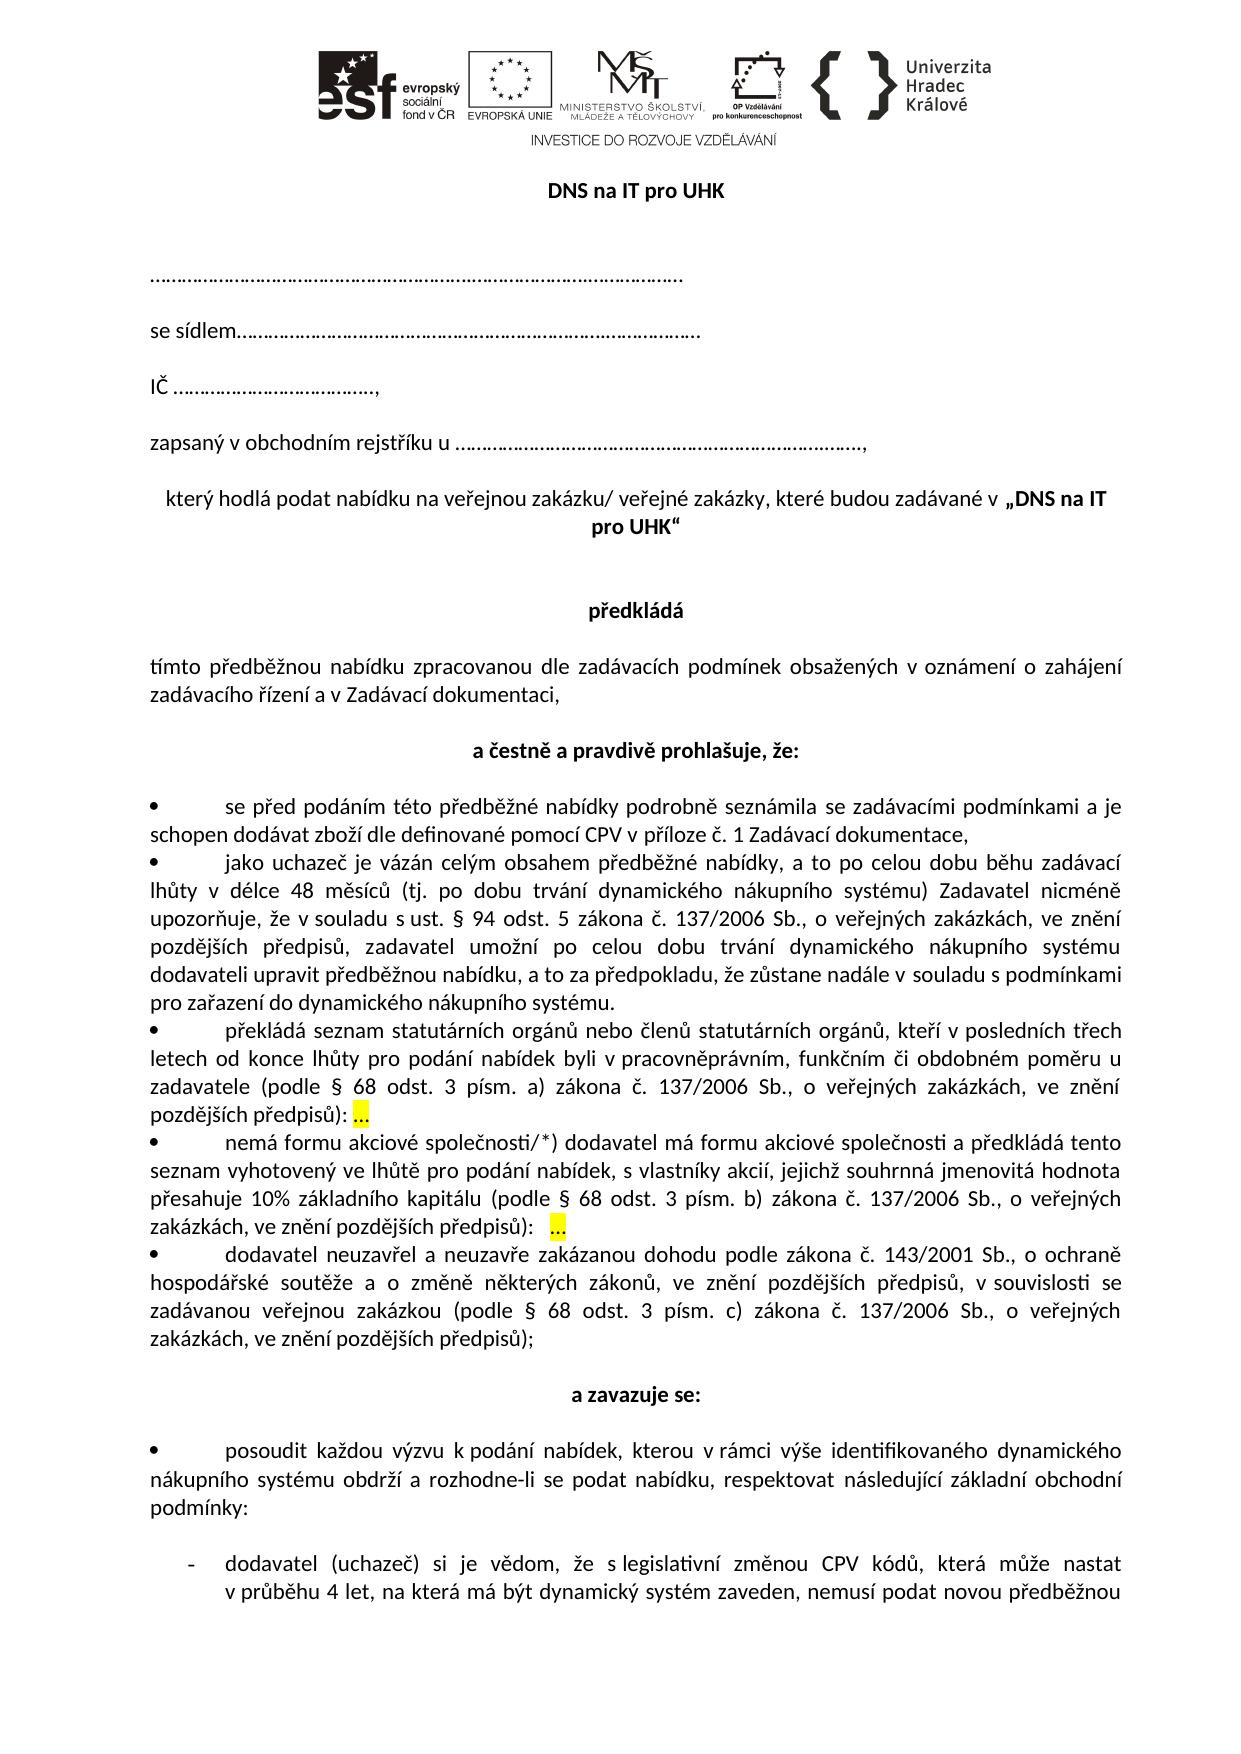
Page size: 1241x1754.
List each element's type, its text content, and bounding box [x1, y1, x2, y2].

list se před podáním této předběžné nabídky podrobně seznámila se zadávacími podmínkami a je schopen dodávat zboží dle definované pomocí CPV v příloze č. 1 Zadávací dokumentace, [150, 792, 1122, 848]
text předkládá [150, 596, 1122, 624]
list překládá seznam statutárních orgánů nebo členů statutárních orgánů, kteří v posledních třech letech od konce lhůty pro podání nabídek byli v pracovněprávním, funkčním či obdobném poměru u zadavatele (podle § 68 odst. 3 písm. a) zákona č. 137/2006 Sb., o veřejných zakázkách, ve znění pozdějších předpisů): … [150, 1016, 1122, 1128]
text tímto předběžnou nabídku zpracovanou dle zadávacích podmínek obsažených v oznámení o zahájení zadávacího řízení a v Zadávací dokumentaci, [150, 652, 1122, 708]
text se sídlem…………………………………………………………….……………… [150, 316, 1122, 344]
subtitle DNS na IT pro UHK [150, 176, 1122, 204]
text a čestně a pravdivě prohlašuje, že: [150, 736, 1122, 764]
list nemá formu akciové společnosti/*) dodavatel má formu akciové společnosti a předkládá tento seznam vyhotovený ve lhůtě pro podání nabídek, s vlastníky akcií, jejichž souhrnná jmenovitá hodnota přesahuje 10% základního kapitálu (podle § 68 odst. 3 písm. b) zákona č. 137/2006 Sb., o veřejných zakázkách, ve znění pozdějších předpisů): … [150, 1128, 1122, 1241]
list dodavatel neuzavřel a neuzavře zakázanou dohodu podle zákona č. 143/2001 Sb., o ochraně hospodářské soutěže a o změně některých zákonů, ve znění pozdějších předpisů, v souvislosti se zadávanou veřejnou zakázkou (podle § 68 odst. 3 písm. c) zákona č. 137/2006 Sb., o veřejných zakázkách, ve znění pozdějších předpisů); [150, 1241, 1122, 1353]
text zapsaný v obchodním rejstříku u …………………………………………………………….……., [150, 428, 1122, 456]
subtitle který hodlá podat nabídku na veřejnou zakázku/ veřejné zakázky, které budou zadávané v „DNS na IT pro UHK“ [150, 484, 1122, 540]
picture [310, 32, 999, 154]
text a zavazuje se: [150, 1381, 1122, 1409]
text IČ ……………………………….., [150, 372, 1122, 400]
list posoudit každou výzvu k podání nabídek, kterou v rámci výše identifikovaného dynamického nákupního systému obdrží a rozhodne-li se podat nabídku, respektovat následující základní obchodní podmínky: [150, 1437, 1122, 1521]
list jako uchazeč je vázán celým obsahem předběžné nabídky, a to po celou dobu běhu zadávací lhůty v délce 48 měsíců (tj. po dobu trvání dynamického nákupního systému) Zadavatel nicméně upozorňuje, že v souladu s ust. § 94 odst. 5 zákona č. 137/2006 Sb., o veřejných zakázkách, ve znění pozdějších předpisů, zadavatel umožní po celou dobu trvání dynamického nákupního systému dodavateli upravit předběžnou nabídku, a to za předpokladu, že zůstane nadále v souladu s podmínkami pro zařazení do dynamického nákupního systému. [150, 848, 1122, 1016]
text …………………………………………………….………………….……………… [150, 260, 1122, 288]
